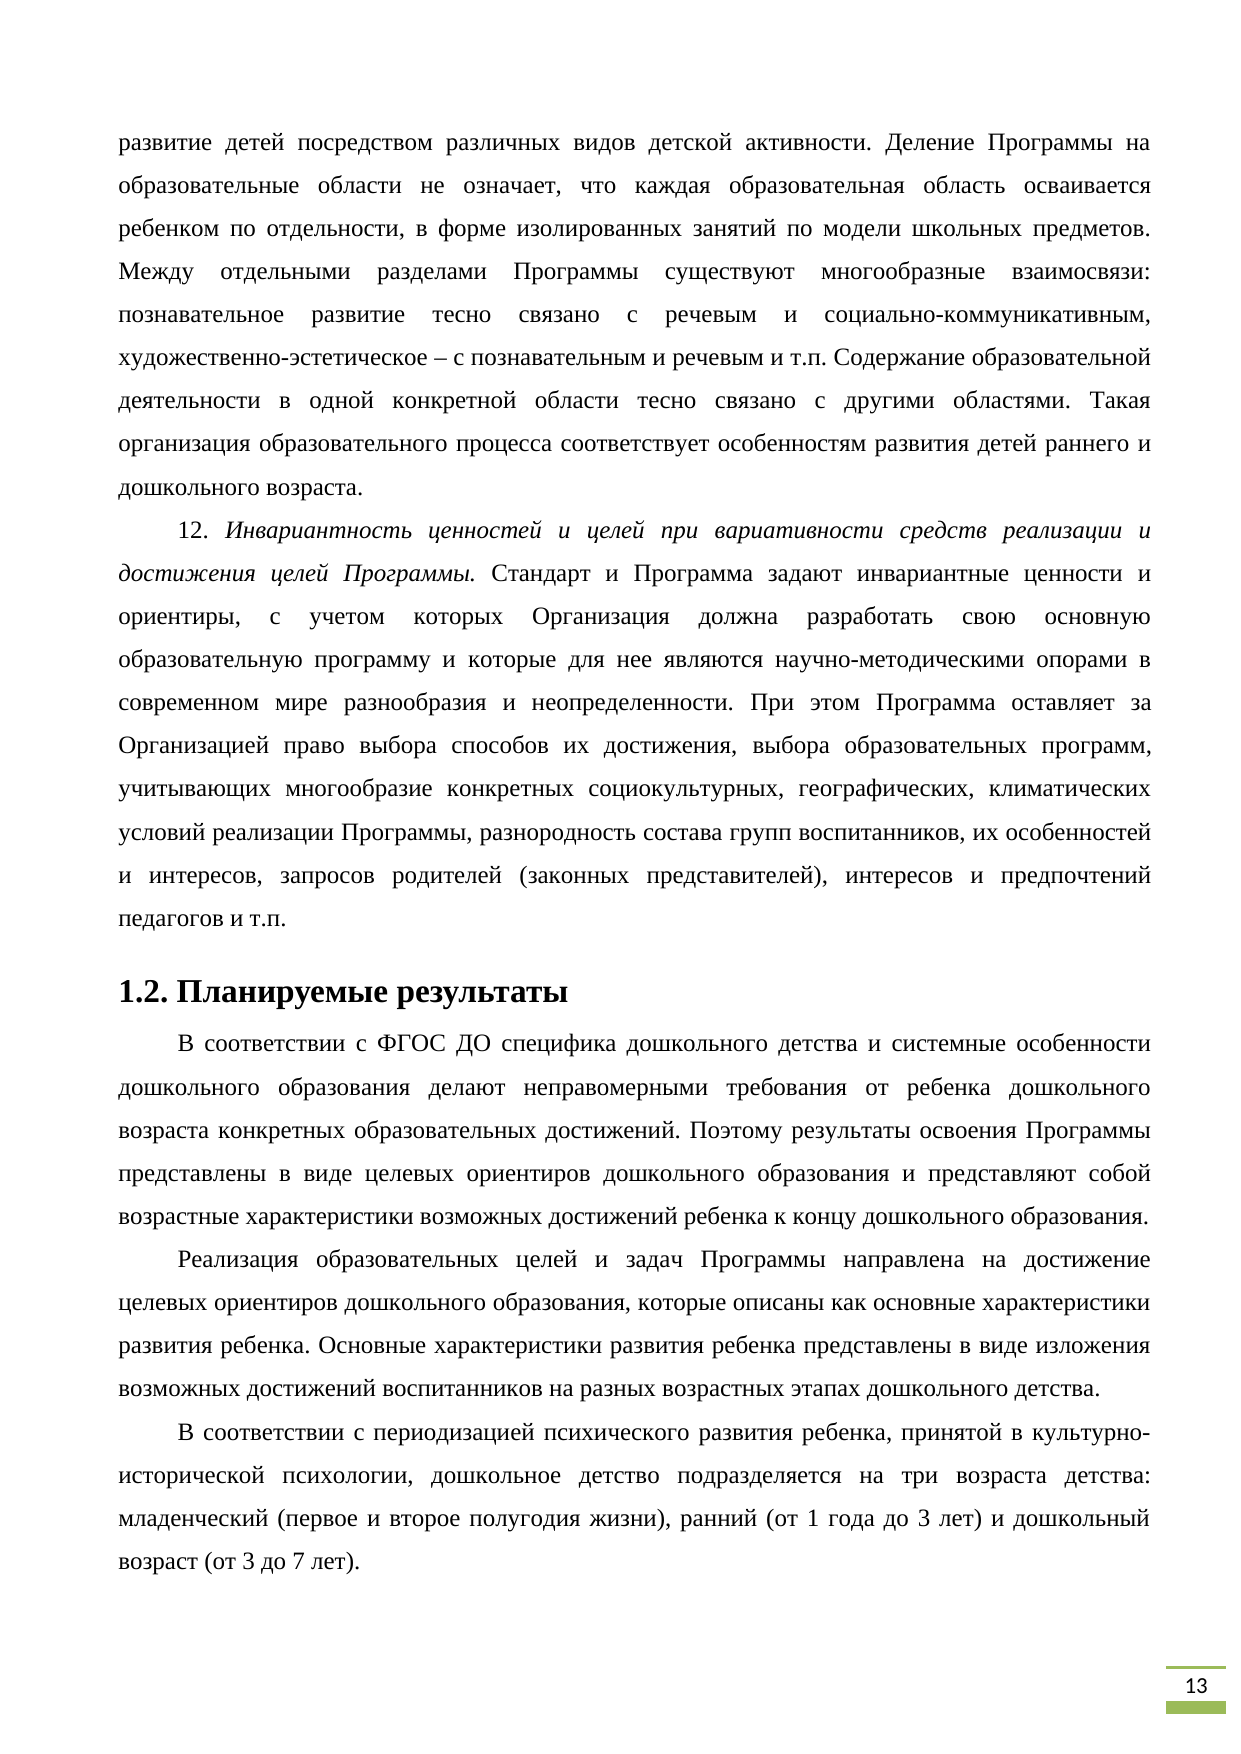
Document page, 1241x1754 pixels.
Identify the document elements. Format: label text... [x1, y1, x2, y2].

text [118, 127, 1152, 500]
text В соответствии с периодизацией психического развития ребенка, принятой в культурно-исторической психологии, дошкольное детство подразделяется на три возраста детства: младенческий (первое и второе полугодия жизни), ранний (от 1 года до 3 лет) и дошкольный возраст (от 3 до 7 лет). [118, 1417, 1152, 1575]
text В соответствии с ФГОС ДО специфика дошкольного детства и системные особенности дошкольного образования делают неправомерными требования от ребенка дошкольного возраста конкретных образовательных достижений. Поэтому результаты освоения Программы представлены в виде целевых ориентиров дошкольного образования и представляют собой возрастные характеристики возможных достижений ребенка к концу дошкольного образования. [118, 1028, 1152, 1230]
text 12. Инвариантность ценностей и целей при вариативности средств реализации и достижения целей Программы. Стандарт и Программа задают инвариантные ценности и ориентиры, с учетом которых Организация должна разработать свою основную образовательную программу и которые для нее являются научно-методическими опорами в современном мире разнообразия и неопределенности. При этом Программа оставляет за Организацией право выбора способов их достижения, выбора образовательных программ, учитывающих многообразие конкретных социокультурных, географических, климатических условий реализации Программы, разнородность состава групп воспитанников, их особенностей и интересов, запросов родителей (законных представителей), интересов и предпочтений педагогов и т.п. [118, 515, 1152, 932]
text 1.2. Планируемые результаты [118, 971, 1152, 1009]
text Реализация образовательных целей и задач Программы направлена на достижение целевых ориентиров дошкольного образования, которые описаны как основные характеристики развития ребенка. Основные характеристики развития ребенка представлены в виде изложения возможных достижений воспитанников на разных возрастных этапах дошкольного детства. [118, 1244, 1152, 1402]
